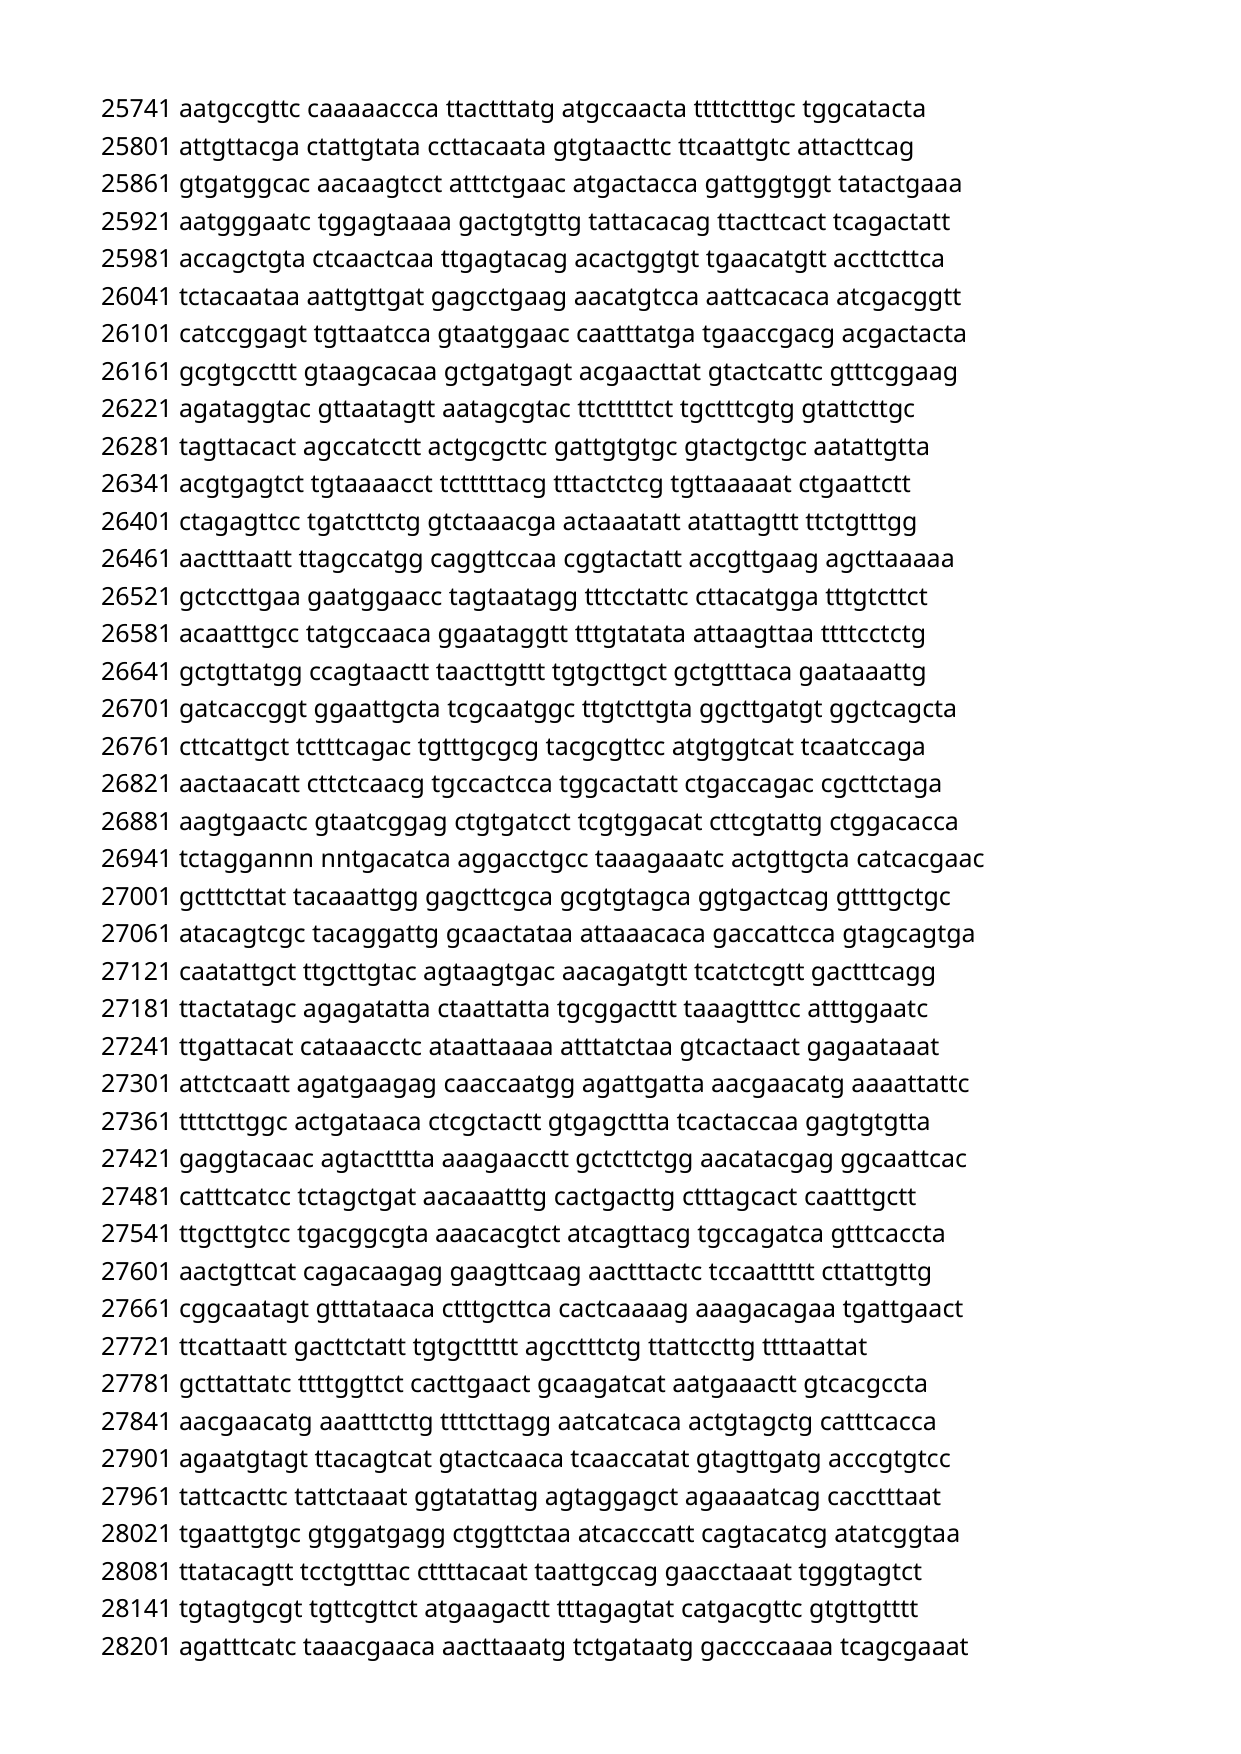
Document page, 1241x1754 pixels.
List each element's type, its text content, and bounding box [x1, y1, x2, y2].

text 28081 ttatacagtt tcctgtttac cttttacaat taattgccag gaacctaaat tgggtagtct [75, 1552, 1165, 1589]
text 26821 aactaacatt cttctcaacg tgccactcca tggcactatt ctgaccagac cgcttctaga [75, 764, 1165, 802]
text 27001 gctttcttat tacaaattgg gagcttcgca gcgtgtagca ggtgactcag gttttgctgc [75, 877, 1165, 914]
text 27541 ttgcttgtcc tgacggcgta aaacacgtct atcagttacg tgccagatca gtttcaccta [75, 1214, 1165, 1252]
text 27841 aacgaacatg aaatttcttg ttttcttagg aatcatcaca actgtagctg catttcacca [75, 1402, 1165, 1439]
text 25801 attgttacga ctattgtata ccttacaata gtgtaacttc ttcaattgtc attacttcag [75, 127, 1165, 164]
text 27481 catttcatcc tctagctgat aacaaatttg cactgacttg ctttagcact caatttgctt [75, 1177, 1165, 1214]
text 28201 agatttcatc taaacgaaca aacttaaatg tctgataatg gaccccaaaa tcagcgaaat [75, 1627, 1165, 1664]
text 26041 tctacaataa aattgttgat gagcctgaag aacatgtcca aattcacaca atcgacggtt [75, 277, 1165, 314]
text 26521 gctccttgaa gaatggaacc tagtaatagg tttcctattc cttacatgga tttgtcttct [75, 577, 1165, 614]
text 27601 aactgttcat cagacaagag gaagttcaag aactttactc tccaattttt cttattgttg [75, 1252, 1165, 1289]
text 27661 cggcaatagt gtttataaca ctttgcttca cactcaaaag aaagacagaa tgattgaact [75, 1289, 1165, 1327]
text 26401 ctagagttcc tgatcttctg gtctaaacga actaaatatt atattagttt ttctgtttgg [75, 502, 1165, 539]
text 26941 tctaggannn nntgacatca aggacctgcc taaagaaatc actgttgcta catcacgaac [75, 839, 1165, 877]
text 26461 aactttaatt ttagccatgg caggttccaa cggtactatt accgttgaag agcttaaaaa [75, 539, 1165, 577]
text 26701 gatcaccggt ggaattgcta tcgcaatggc ttgtcttgta ggcttgatgt ggctcagcta [75, 689, 1165, 727]
text 28021 tgaattgtgc gtggatgagg ctggttctaa atcacccatt cagtacatcg atatcggtaa [75, 1514, 1165, 1552]
text 25861 gtgatggcac aacaagtcct atttctgaac atgactacca gattggtggt tatactgaaa [75, 164, 1165, 202]
text 27361 ttttcttggc actgataaca ctcgctactt gtgagcttta tcactaccaa gagtgtgtta [75, 1102, 1165, 1139]
text 26341 acgtgagtct tgtaaaacct tctttttacg tttactctcg tgttaaaaat ctgaattctt [75, 464, 1165, 502]
text 27181 ttactatagc agagatatta ctaattatta tgcggacttt taaagtttcc atttggaatc [75, 989, 1165, 1027]
text 26101 catccggagt tgttaatcca gtaatggaac caatttatga tgaaccgacg acgactacta [75, 314, 1165, 352]
text 27241 ttgattacat cataaacctc ataattaaaa atttatctaa gtcactaact gagaataaat [75, 1027, 1165, 1064]
text 27901 agaatgtagt ttacagtcat gtactcaaca tcaaccatat gtagttgatg acccgtgtcc [75, 1439, 1165, 1477]
text 25741 aatgccgttc caaaaaccca ttactttatg atgccaacta ttttctttgc tggcatacta [75, 89, 1165, 127]
text 27421 gaggtacaac agtactttta aaagaacctt gctcttctgg aacatacgag ggcaattcac [75, 1139, 1165, 1177]
text 26761 cttcattgct tctttcagac tgtttgcgcg tacgcgttcc atgtggtcat tcaatccaga [75, 727, 1165, 764]
text 26221 agataggtac gttaatagtt aatagcgtac ttctttttct tgctttcgtg gtattcttgc [75, 389, 1165, 427]
text 26641 gctgttatgg ccagtaactt taacttgttt tgtgcttgct gctgtttaca gaataaattg [75, 652, 1165, 689]
text 26881 aagtgaactc gtaatcggag ctgtgatcct tcgtggacat cttcgtattg ctggacacca [75, 802, 1165, 839]
text 27061 atacagtcgc tacaggattg gcaactataa attaaacaca gaccattcca gtagcagtga [75, 914, 1165, 952]
text 26581 acaatttgcc tatgccaaca ggaataggtt tttgtatata attaagttaa ttttcctctg [75, 614, 1165, 652]
text 27961 tattcacttc tattctaaat ggtatattag agtaggagct agaaaatcag cacctttaat [75, 1477, 1165, 1514]
text 25921 aatgggaatc tggagtaaaa gactgtgttg tattacacag ttacttcact tcagactatt [75, 202, 1165, 239]
text 28141 tgtagtgcgt tgttcgttct atgaagactt tttagagtat catgacgttc gtgttgtttt [75, 1589, 1165, 1627]
text 27121 caatattgct ttgcttgtac agtaagtgac aacagatgtt tcatctcgtt gactttcagg [75, 952, 1165, 989]
text 27721 ttcattaatt gacttctatt tgtgcttttt agcctttctg ttattccttg ttttaattat [75, 1327, 1165, 1364]
text 26161 gcgtgccttt gtaagcacaa gctgatgagt acgaacttat gtactcattc gtttcggaag [75, 352, 1165, 389]
text 26281 tagttacact agccatcctt actgcgcttc gattgtgtgc gtactgctgc aatattgtta [75, 427, 1165, 464]
text 27301 attctcaatt agatgaagag caaccaatgg agattgatta aacgaacatg aaaattattc [75, 1064, 1165, 1102]
text 25981 accagctgta ctcaactcaa ttgagtacag acactggtgt tgaacatgtt accttcttca [75, 239, 1165, 277]
text 27781 gcttattatc ttttggttct cacttgaact gcaagatcat aatgaaactt gtcacgccta [75, 1364, 1165, 1402]
